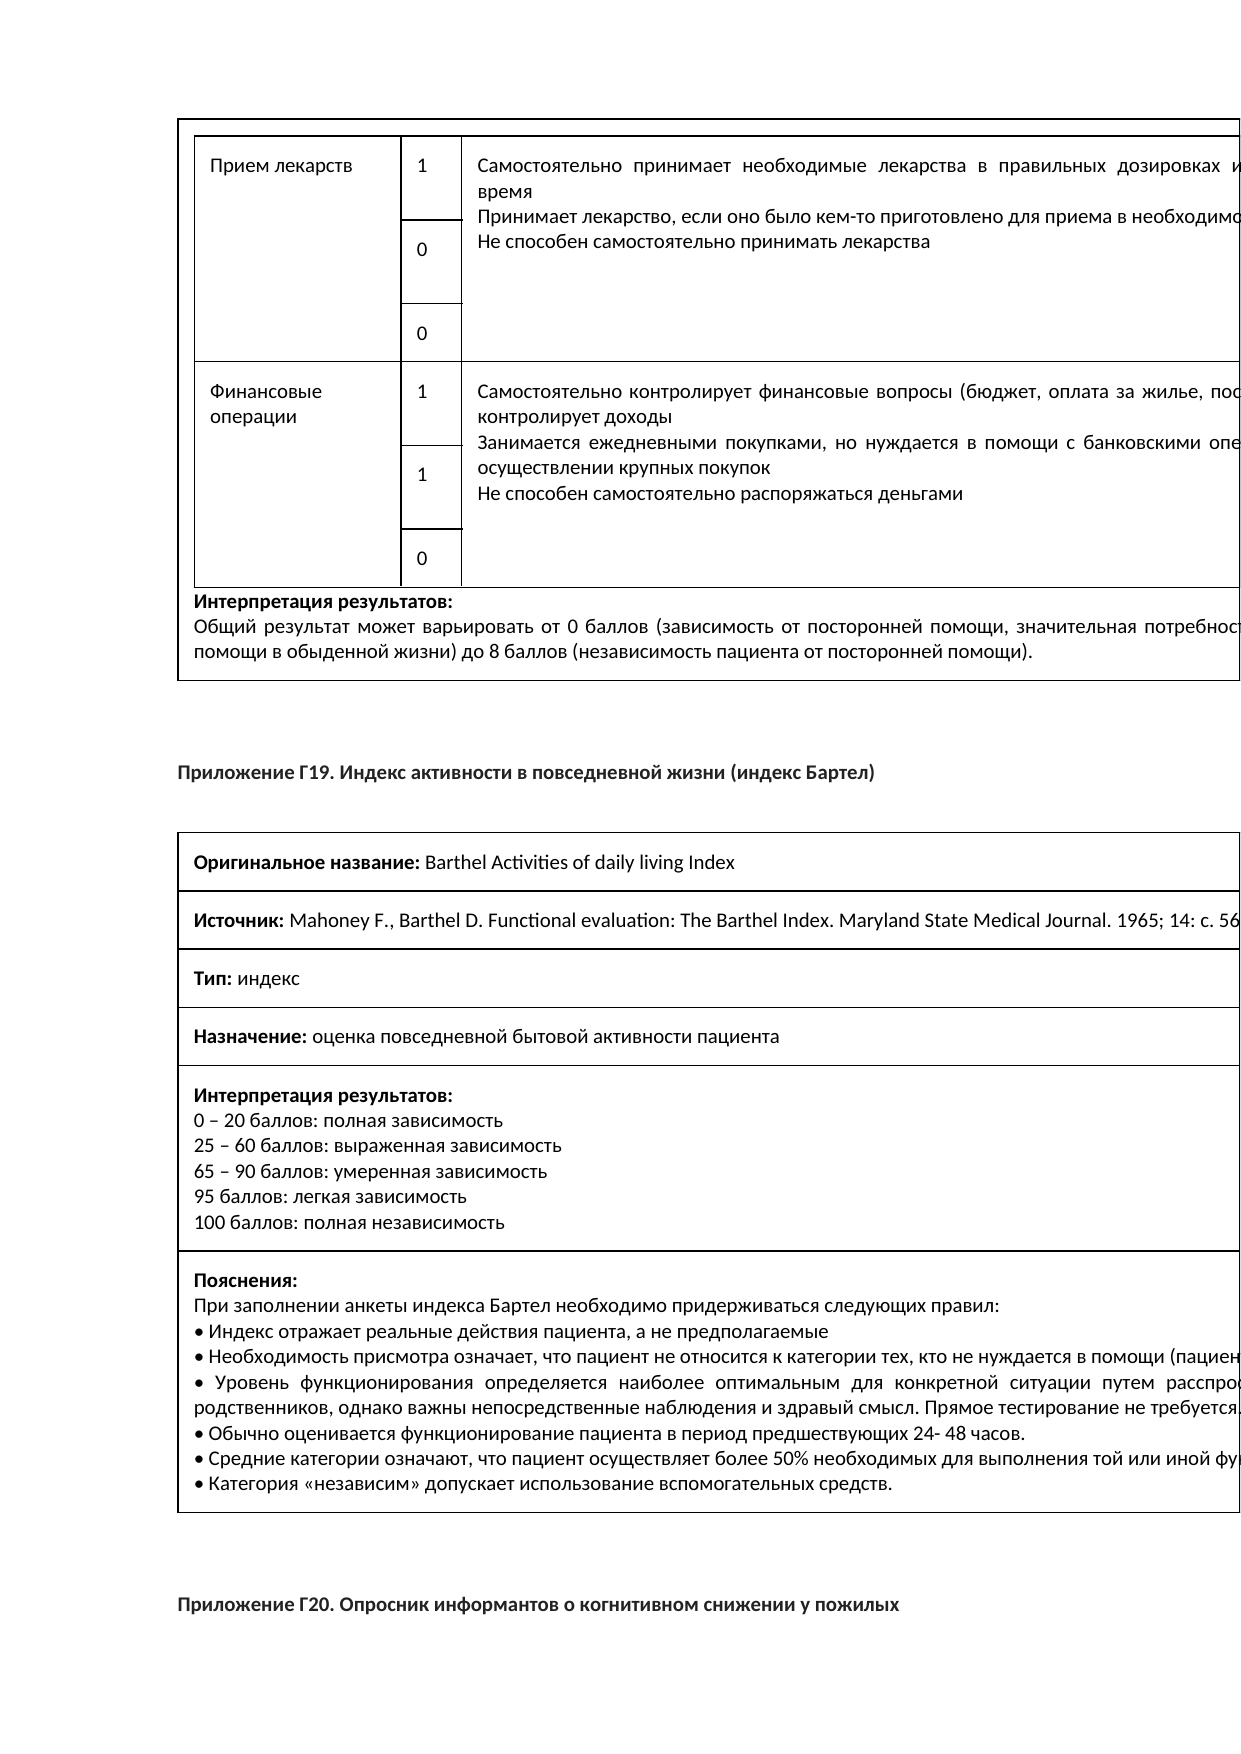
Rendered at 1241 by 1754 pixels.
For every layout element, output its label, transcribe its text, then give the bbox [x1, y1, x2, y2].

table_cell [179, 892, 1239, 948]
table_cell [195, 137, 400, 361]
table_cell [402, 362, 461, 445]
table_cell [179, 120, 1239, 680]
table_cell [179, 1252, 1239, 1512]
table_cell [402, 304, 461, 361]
text Приложение Г20. Опросник информантов о когнитивном снижении у пожилых [177, 1591, 1152, 1617]
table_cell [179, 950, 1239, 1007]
text Приложение Г19. Индекс активности в повседневной жизни (индекс Бартел) [177, 759, 1152, 785]
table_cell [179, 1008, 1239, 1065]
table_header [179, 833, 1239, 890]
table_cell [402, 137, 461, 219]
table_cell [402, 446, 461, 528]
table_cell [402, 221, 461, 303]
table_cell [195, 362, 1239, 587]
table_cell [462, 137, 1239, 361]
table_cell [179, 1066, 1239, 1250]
